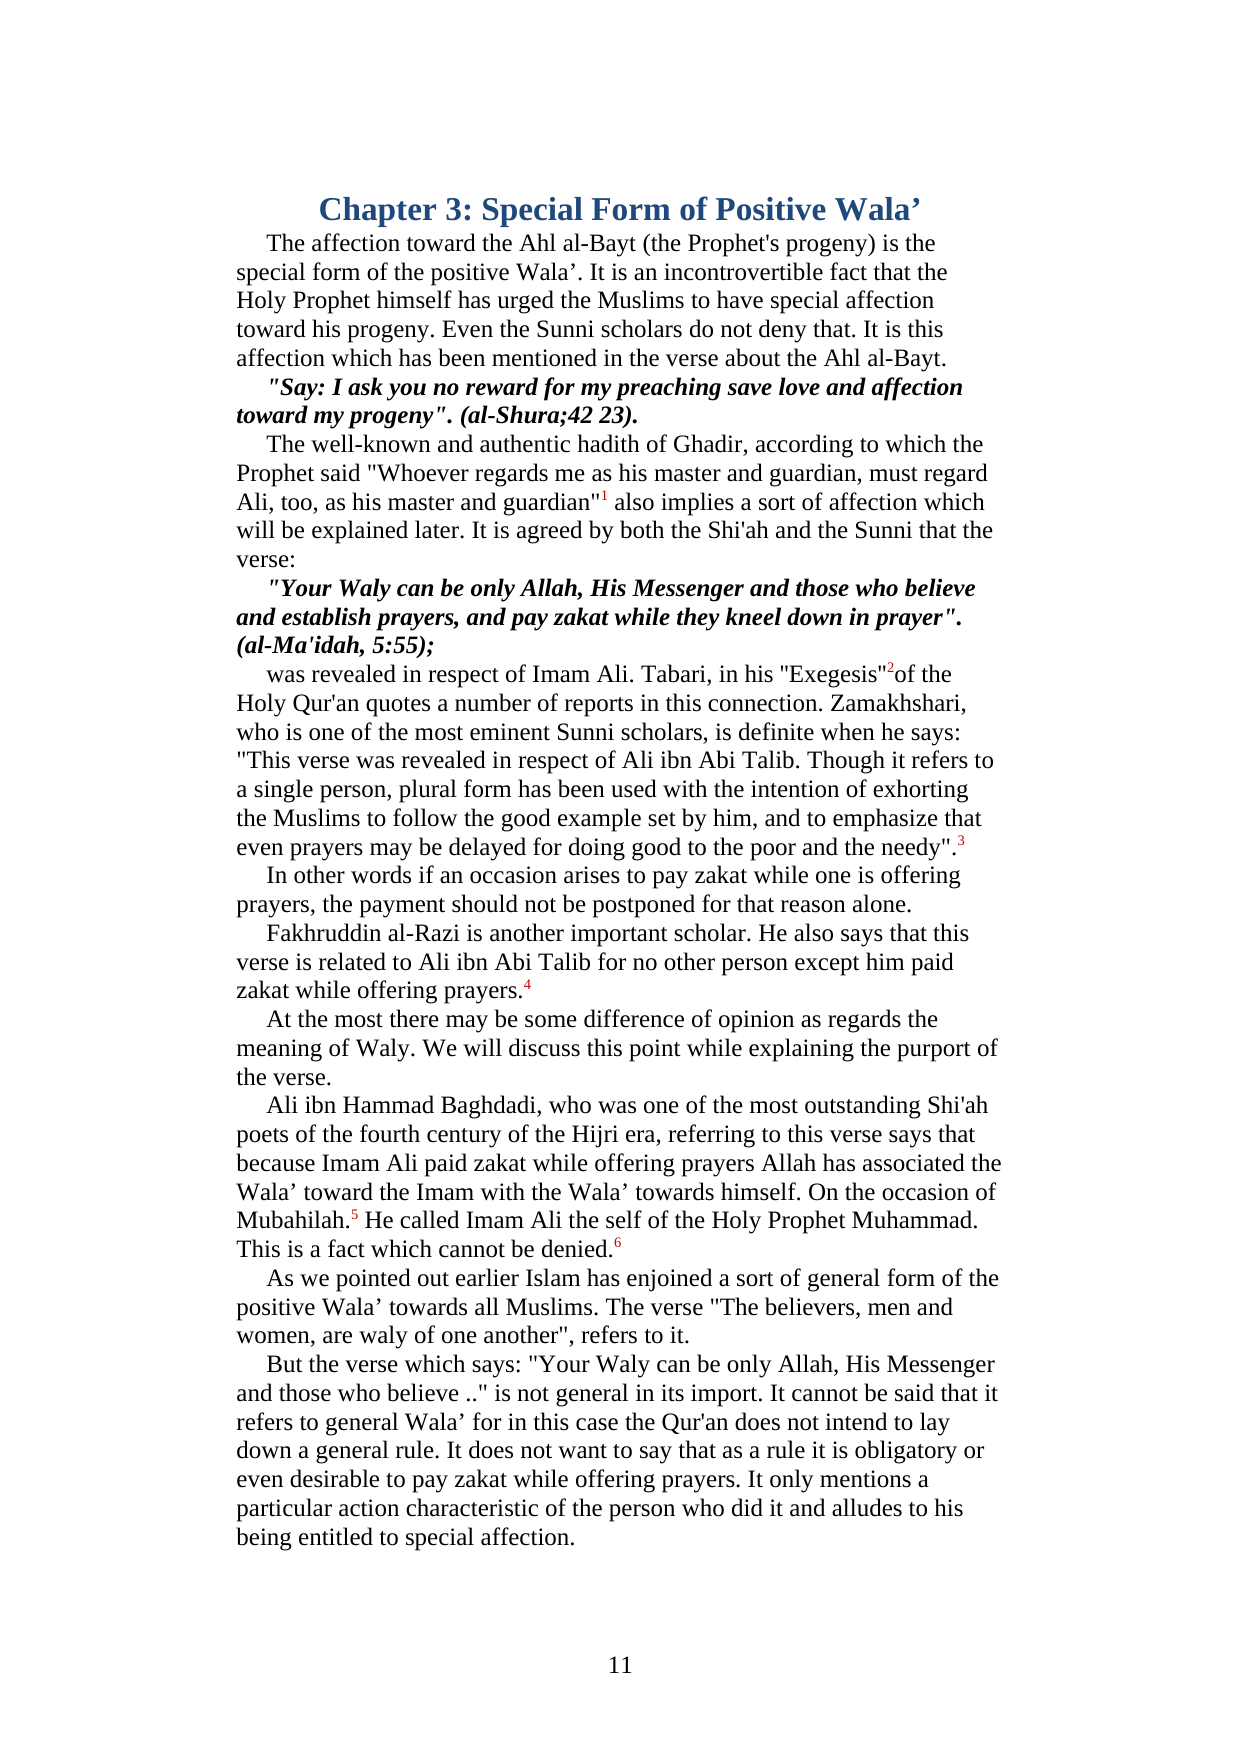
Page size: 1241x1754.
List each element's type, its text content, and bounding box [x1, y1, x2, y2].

text "Say: I ask you no reward for my preaching save love and affection toward my progeny". (al-Shura;42 23). [236, 372, 1004, 429]
text In other words if an occasion arises to pay zakat while one is offering prayers, the payment should not be postponed for that reason alone. [236, 861, 1004, 918]
subtitle Chapter 3: Special Form of Positive Wala’ [236, 190, 1004, 228]
text was revealed in respect of Imam Ali. Tabari, in his ''Exegesis''2of the Holy Qur'an quotes a number of reports in this connection. Zamakhshari, who is one of the most eminent Sunni scholars, is definite when he says: "This verse was revealed in respect of Ali ibn Abi Talib. Though it refers to a single person, plural form has been used with the intention of exhorting the Muslims to follow the good example set by him, and to emphasize that even prayers may be delayed for doing good to the poor and the needy".3 [236, 659, 1004, 861]
text At the most there may be some difference of opinion as regards the meaning of Waly. We will discuss this point while explaining the purport of the verse. [236, 1004, 1004, 1091]
text Fakhruddin al-Razi is another important scholar. He also says that this verse is related to Ali ibn Abi Talib for no other person except him paid zakat while offering prayers.4 [236, 918, 1004, 1004]
text The affection toward the Ahl al-Bayt (the Prophet's progeny) is the special form of the positive Wala’. It is an incontrovertible fact that the Holy Prophet himself has urged the Muslims to have special affection toward his progeny. Even the Sunni scholars do not deny that. It is this affection which has been mentioned in the verse about the Ahl al-Bayt. [236, 228, 1004, 372]
text "Your Waly can be only Allah, His Messenger and those who believe and establish prayers, and pay zakat while they kneel down in prayer". (al-Ma'idah, 5:55); [236, 573, 1004, 659]
text Ali ibn Hammad Baghdadi, who was one of the most outstanding Shi'ah poets of the fourth century of the Hijri era, referring to this verse says that because Imam Ali paid zakat while offering prayers Allah has associated the Wala’ toward the Imam with the Wala’ towards himself. On the occasion of Mubahilah.5 He called Imam Ali the self of the Holy Prophet Muhammad. This is a fact which cannot be denied.6 [236, 1091, 1004, 1263]
text But the verse which says: "Your Waly can be only Allah, His Messenger and those who believe .." is not general in its import. It cannot be said that it refers to general Wala’ for in this case the Qur'an does not intend to lay down a general rule. It does not want to say that as a rule it is obligatory or even desirable to pay zakat while offering prayers. It only mentions a particular action characteristic of the person who did it and alludes to his being entitled to special affection. [236, 1349, 1004, 1551]
text The well-known and authentic hadith of Ghadir, according to which the Prophet said "Whoever regards me as his master and guardian, must regard Ali, too, as his master and guardian"1 also implies a sort of affection which will be explained later. It is agreed by both the Shi'ah and the Sunni that the verse: [236, 429, 1004, 573]
text As we pointed out earlier Islam has enjoined a sort of general form of the positive Wala’ towards all Muslims. The verse "The believers, men and women, are waly of one another", refers to it. [236, 1263, 1004, 1349]
